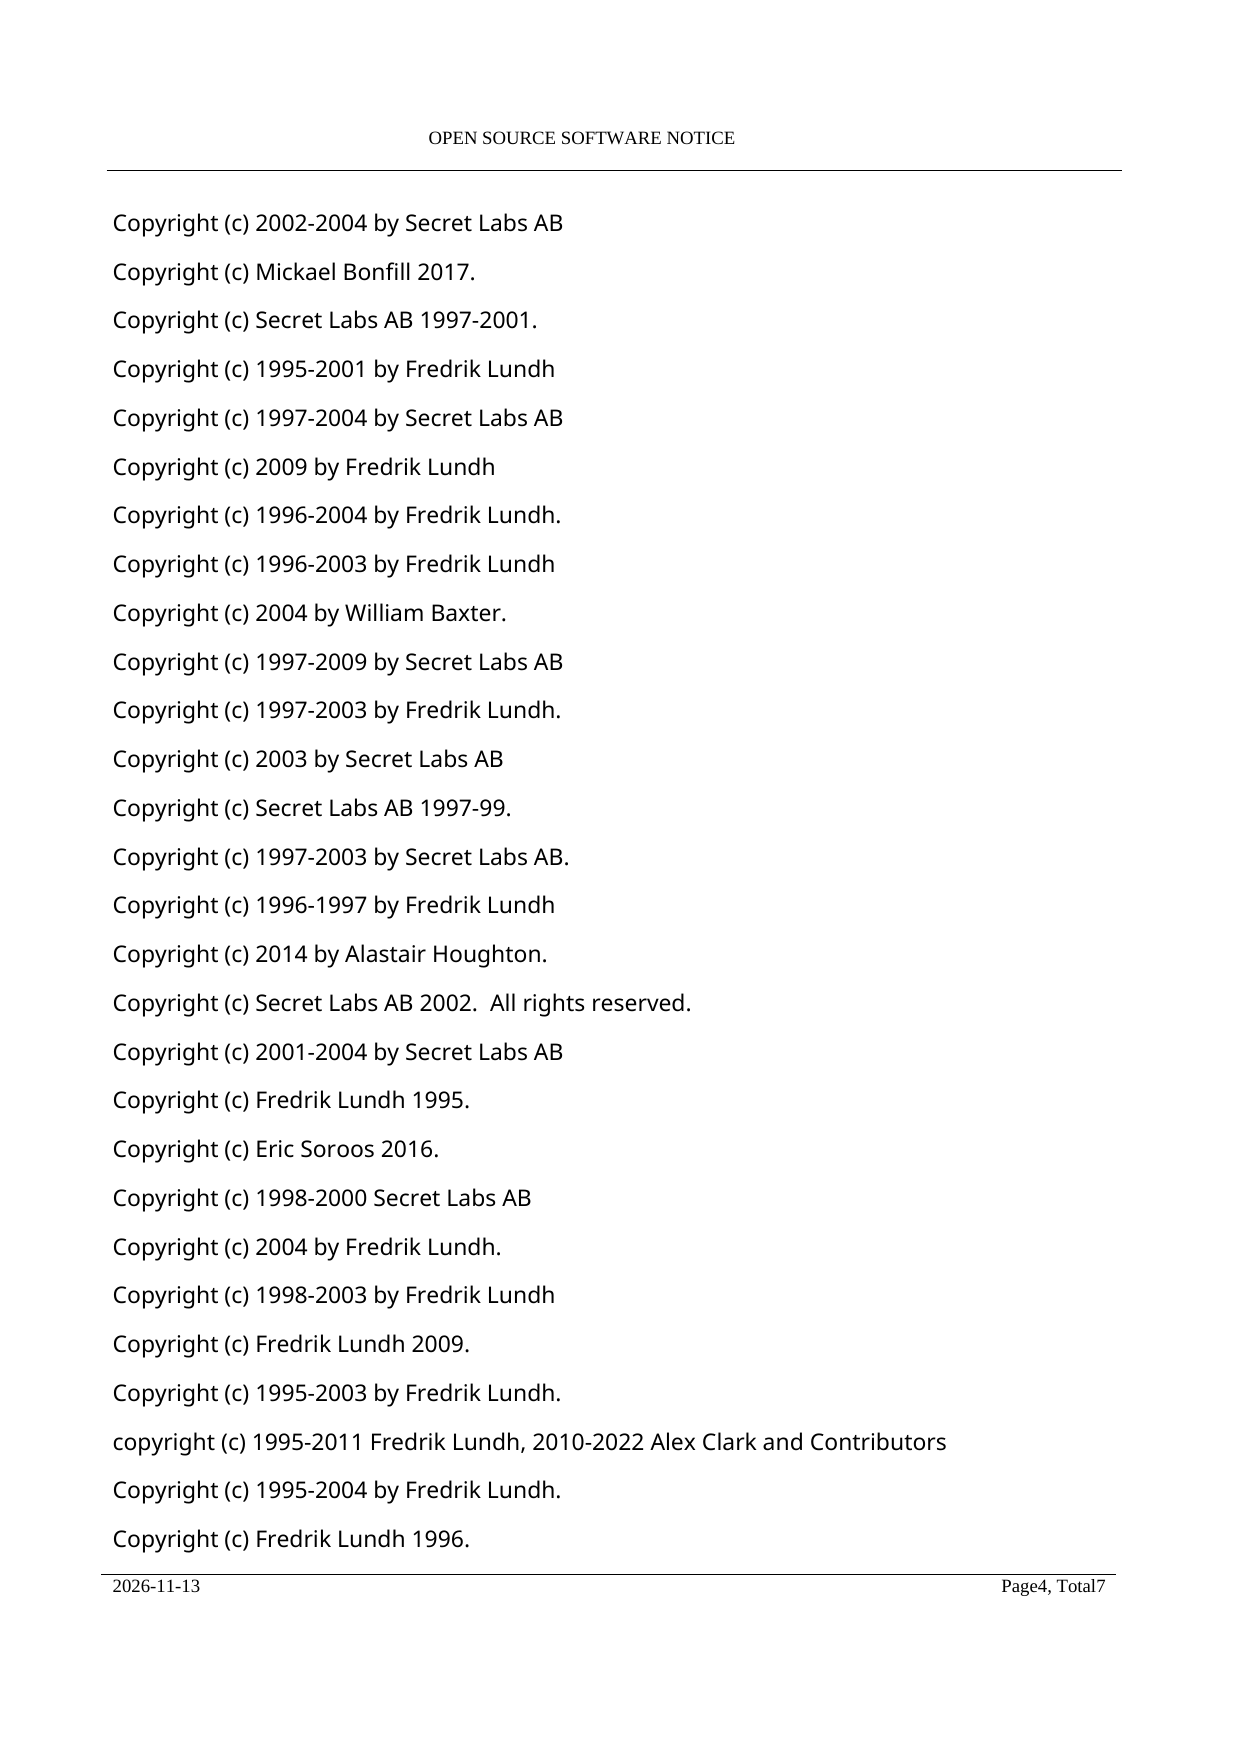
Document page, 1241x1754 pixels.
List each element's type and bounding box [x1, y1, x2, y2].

text [112, 206, 1128, 1555]
